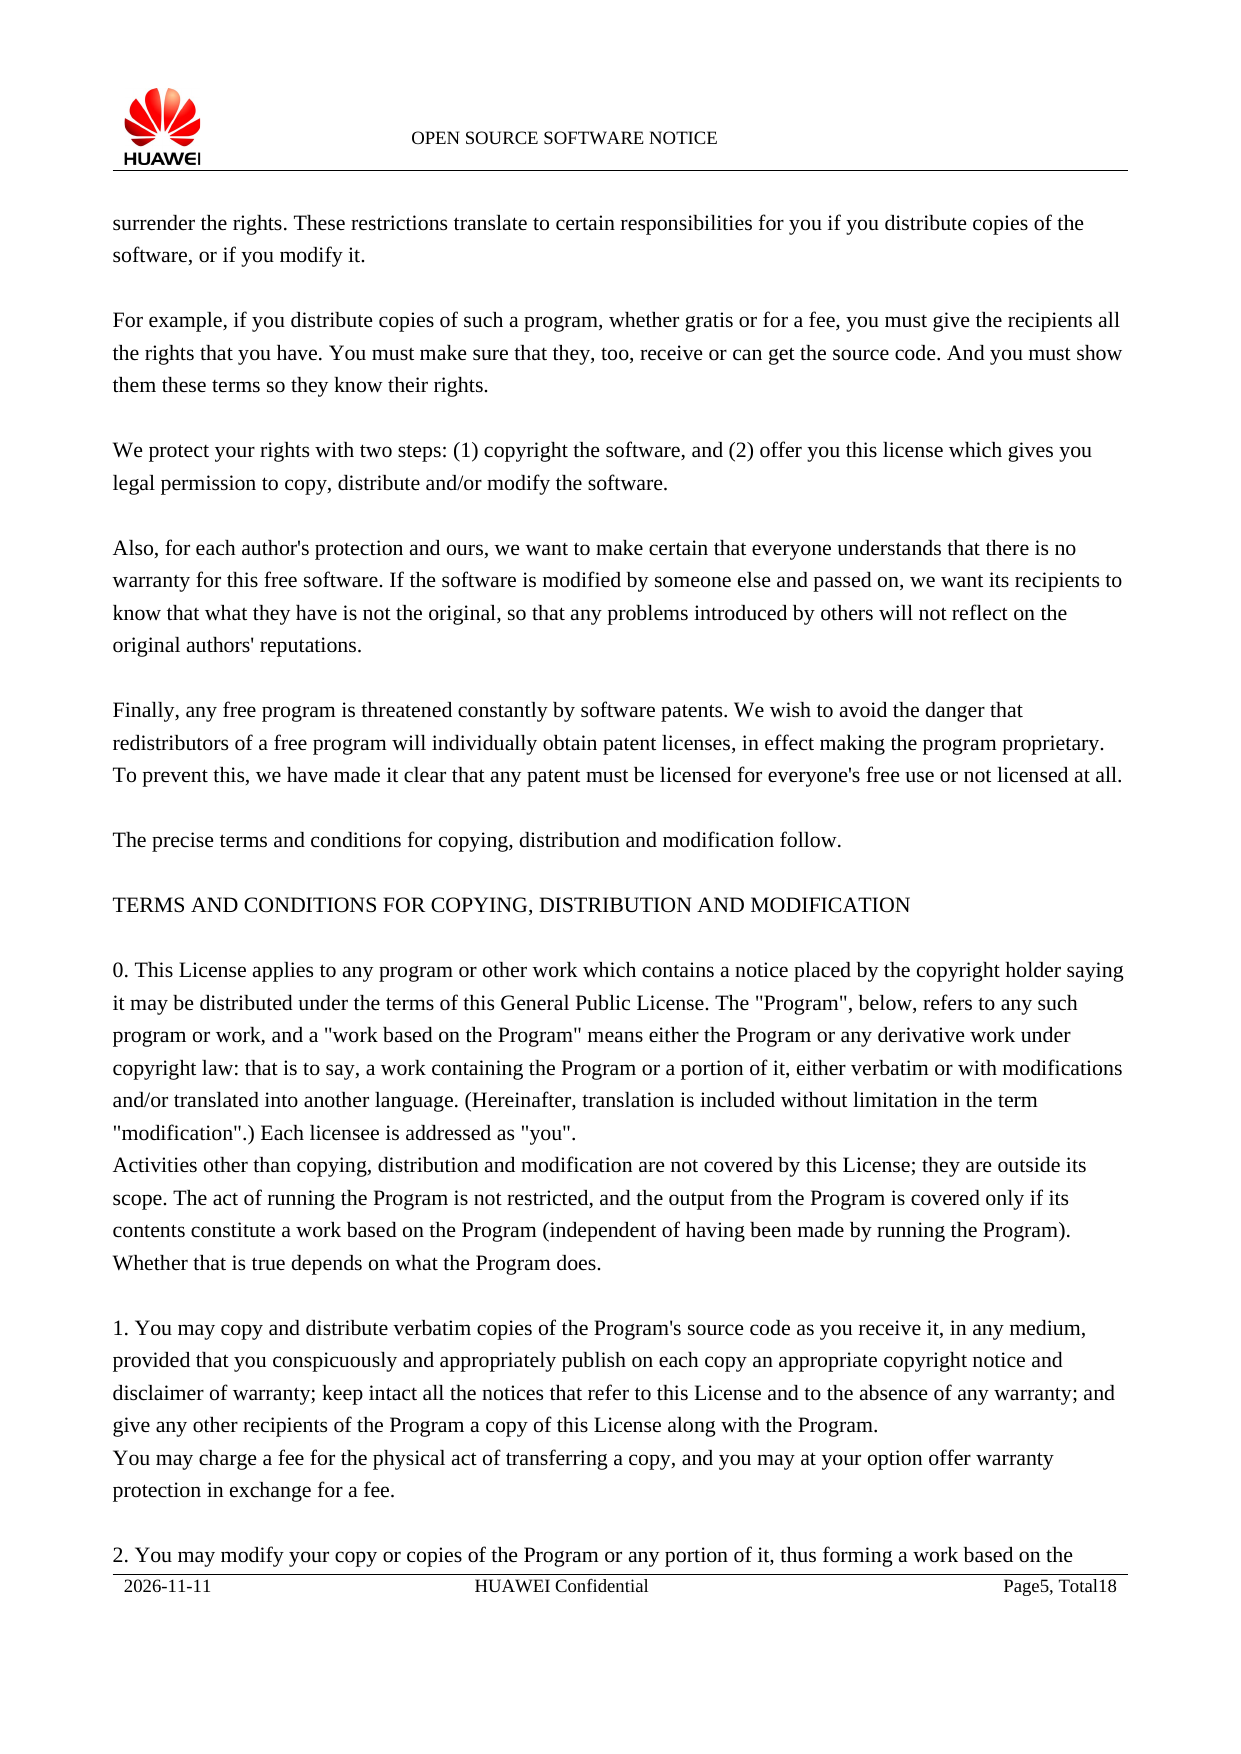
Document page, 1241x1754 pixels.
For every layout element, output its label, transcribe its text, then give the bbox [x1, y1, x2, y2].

picture [124, 88, 201, 165]
